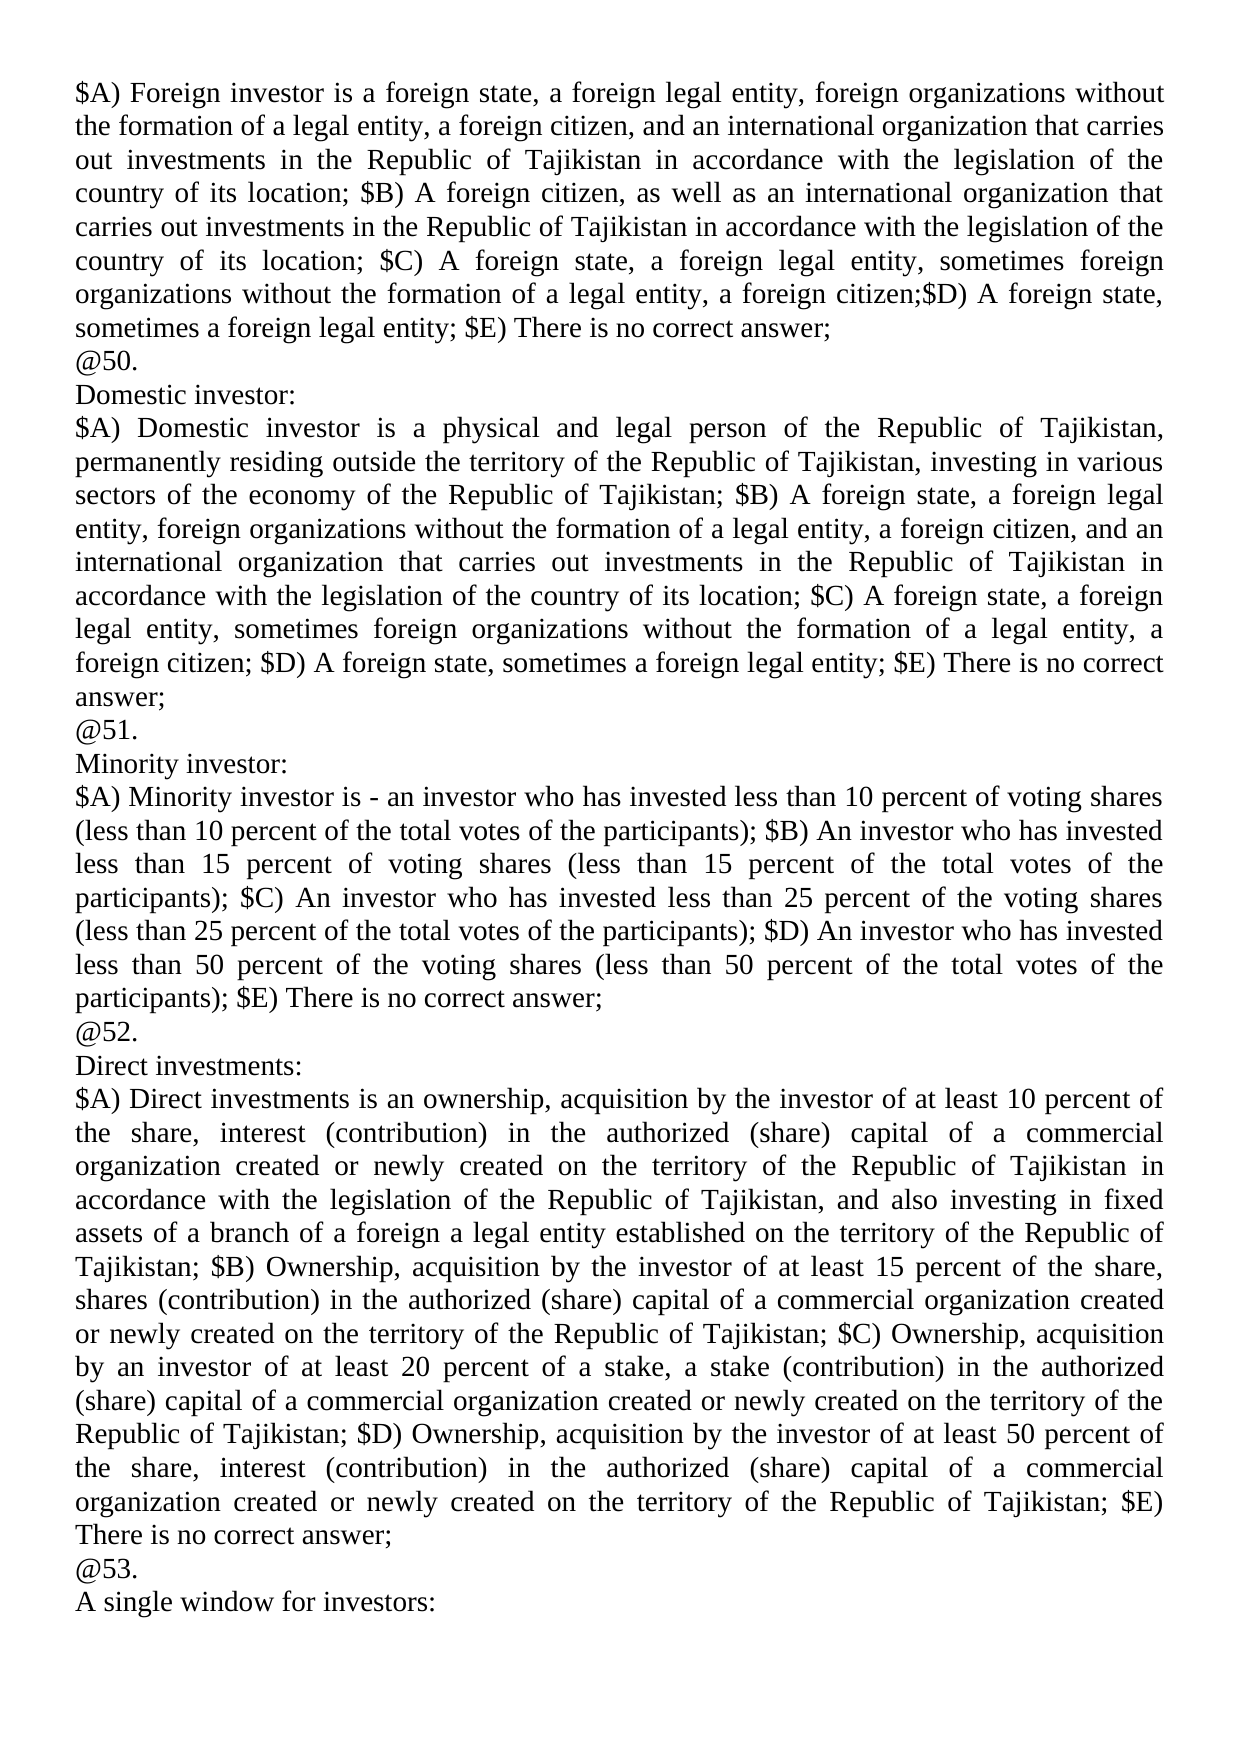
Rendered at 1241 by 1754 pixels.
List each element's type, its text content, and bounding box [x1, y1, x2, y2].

text Direct investments: [75, 1048, 1165, 1081]
text @52. [75, 1014, 1165, 1048]
text @50. [75, 343, 1165, 377]
text $A) Domestic investor is a physical and legal person of the Republic of Tajikistan, permanently residing outside the territory of the Republic of Tajikistan, investing in various sectors of the economy of the Republic of Tajikistan; $B) A foreign state, a foreign legal entity, foreign organizations without the formation of a legal entity, a foreign citizen, and an international organization that carries out investments in the Republic of Tajikistan in accordance with the legislation of the country of its location; $C) A foreign state, a foreign legal entity, sometimes foreign organizations without the formation of a legal entity, a foreign citizen; $D) A foreign state, sometimes a foreign legal entity; $E) There is no correct answer; [75, 410, 1165, 712]
text A single window for investors: [75, 1584, 1165, 1618]
text $A) Direct investments is an ownership, acquisition by the investor of at least 10 percent of the share, interest (contribution) in the authorized (share) capital of a commercial organization created or newly created on the territory of the Republic of Tajikistan in accordance with the legislation of the Republic of Tajikistan, and also investing in fixed assets of a branch of a foreign a legal entity established on the territory of the Republic of Tajikistan; $B) Ownership, acquisition by the investor of at least 15 percent of the share, shares (contribution) in the authorized (share) capital of a commercial organization created or newly created on the territory of the Republic of Tajikistan; $C) Ownership, acquisition by an investor of at least 20 percent of a stake, a stake (contribution) in the authorized (share) capital of a commercial organization created or newly created on the territory of the Republic of Tajikistan; $D) Ownership, acquisition by the investor of at least 50 percent of the share, interest (contribution) in the authorized (share) capital of a commercial organization created or newly created on the territory of the Republic of Tajikistan; $E) There is no correct answer; [75, 1081, 1165, 1551]
text Domestic investor: [75, 377, 1165, 410]
text Minority investor: [75, 746, 1165, 779]
text @53. [75, 1551, 1165, 1584]
text $A) Minority investor is - an investor who has invested less than 10 percent of voting shares (less than 10 percent of the total votes of the participants); $B) An investor who has invested less than 15 percent of voting shares (less than 15 percent of the total votes of the participants); $C) An investor who has invested less than 25 percent of the voting shares (less than 25 percent of the total votes of the participants); $D) An investor who has invested less than 50 percent of the voting shares (less than 50 percent of the total votes of the participants); $E) There is no correct answer; [75, 779, 1165, 1014]
text @51. [75, 712, 1165, 746]
text $A) Foreign investor is a foreign state, a foreign legal entity, foreign organizations without the formation of a legal entity, a foreign citizen, and an international organization that carries out investments in the Republic of Tajikistan in accordance with the legislation of the country of its location; $B) A foreign citizen, as well as an international organization that carries out investments in the Republic of Tajikistan in accordance with the legislation of the country of its location; $C) A foreign state, a foreign legal entity, sometimes foreign organizations without the formation of a legal entity, a foreign citizen;$D) A foreign state, sometimes a foreign legal entity; $E) There is no correct answer; [75, 75, 1165, 343]
